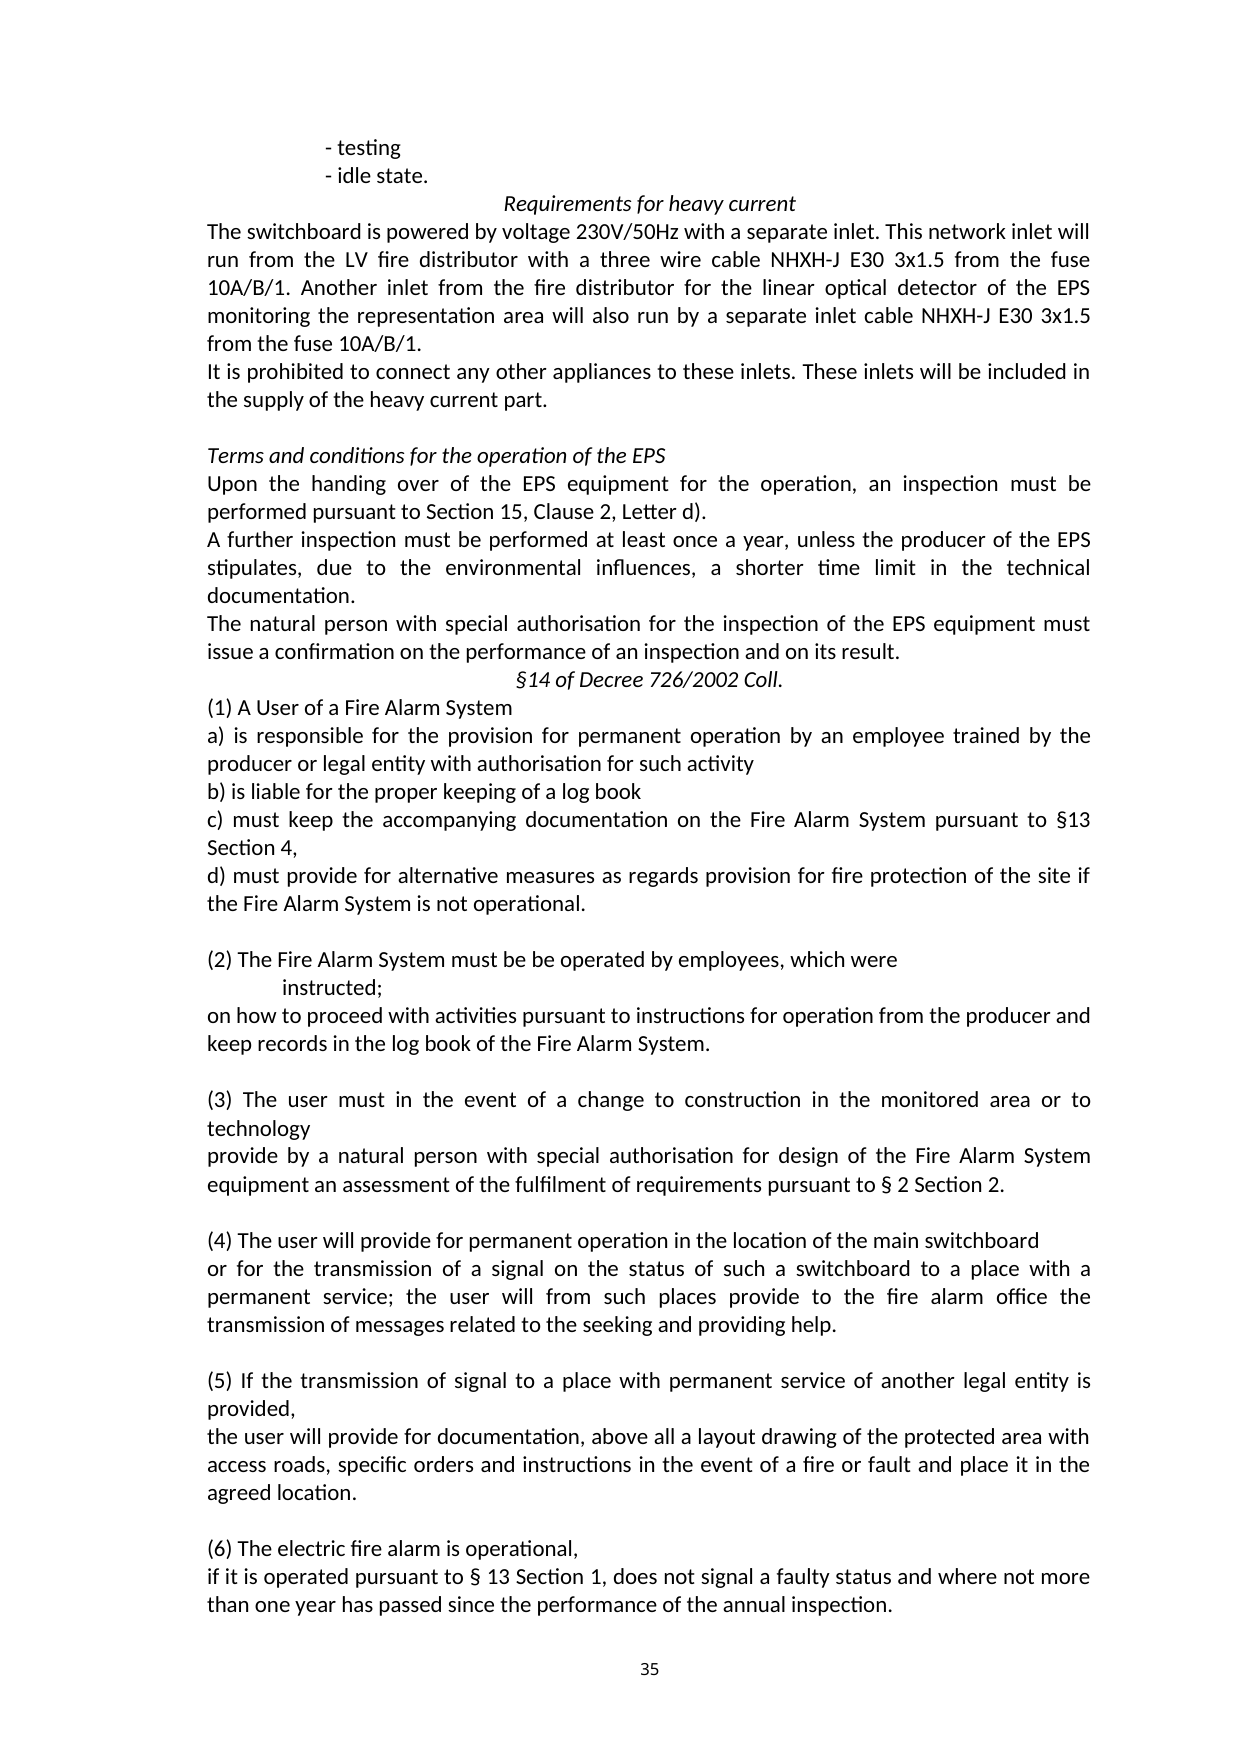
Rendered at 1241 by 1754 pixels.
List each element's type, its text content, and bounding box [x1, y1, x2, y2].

text a) is responsible for the provision for permanent operation by an employee trained by the producer or legal entity with authorisation for such activity [207, 721, 1092, 777]
subtitle Requirements for heavy current [207, 189, 1092, 217]
text (4) The user will provide for permanent operation in the location of the main switchboard [207, 1226, 1092, 1254]
text - testing [325, 133, 1092, 161]
text on how to proceed with activities pursuant to instructions for operation from the producer and keep records in the log book of the Fire Alarm System. [207, 1002, 1092, 1058]
text (2) The Fire Alarm System must be be operated by employees, which were [207, 946, 1092, 973]
text or for the transmission of a signal on the status of such a switchboard to a place with a permanent service; the user will from such places provide to the fire alarm office the transmission of messages related to the seeking and providing help. [207, 1254, 1092, 1338]
text (1) A User of a Fire Alarm System [207, 693, 1092, 721]
text (3) The user must in the event of a change to construction in the monitored area or to technology [207, 1086, 1092, 1142]
text provide by a natural person with special authorisation for design of the Fire Alarm System equipment an assessment of the fulfilment of requirements pursuant to § 2 Section 2. [207, 1142, 1092, 1198]
text d) must provide for alternative measures as regards provision for fire protection of the site if the Fire Alarm System is not operational. [207, 861, 1092, 917]
text b) is liable for the proper keeping of a log book [207, 777, 1092, 805]
subtitle Terms and conditions for the operation of the EPS [207, 441, 1092, 469]
text The switchboard is powered by voltage 230V/50Hz with a separate inlet. This network inlet will run from the LV fire distributor with a three wire cable NHXH-J E30 3x1.5 from the fuse 10A/B/1. Another inlet from the fire distributor for the linear optical detector of the EPS monitoring the representation area will also run by a separate inlet cable NHXH-J E30 3x1.5 from the fuse 10A/B/1. [207, 217, 1092, 357]
text (5) If the transmission of signal to a place with permanent service of another legal entity is provided, [207, 1366, 1092, 1422]
text The natural person with special authorisation for the inspection of the EPS equipment must issue a confirmation on the performance of an inspection and on its result. [207, 609, 1092, 665]
subtitle §14 of Decree 726/2002 Coll. [207, 665, 1092, 693]
text c) must keep the accompanying documentation on the Fire Alarm System pursuant to §13 Section 4, [207, 805, 1092, 861]
text the user will provide for documentation, above all a layout drawing of the protected area with access roads, specific orders and instructions in the event of a fire or fault and place it in the agreed location. [207, 1422, 1092, 1506]
text if it is operated pursuant to § 13 Section 1, does not signal a faulty status and where not more than one year has passed since the performance of the annual inspection. [207, 1562, 1092, 1618]
text Upon the handing over of the EPS equipment for the operation, an inspection must be performed pursuant to Section 15, Clause 2, Letter d). [207, 469, 1092, 525]
text It is prohibited to connect any other appliances to these inlets. These inlets will be included in the supply of the heavy current part. [207, 357, 1092, 413]
text A further inspection must be performed at least once a year, unless the producer of the EPS stipulates, due to the environmental influences, a shorter time limit in the technical documentation. [207, 525, 1092, 609]
text instructed; [207, 973, 1092, 1002]
text (6) The electric fire alarm is operational, [207, 1534, 1092, 1562]
text - idle state. [325, 161, 1092, 189]
